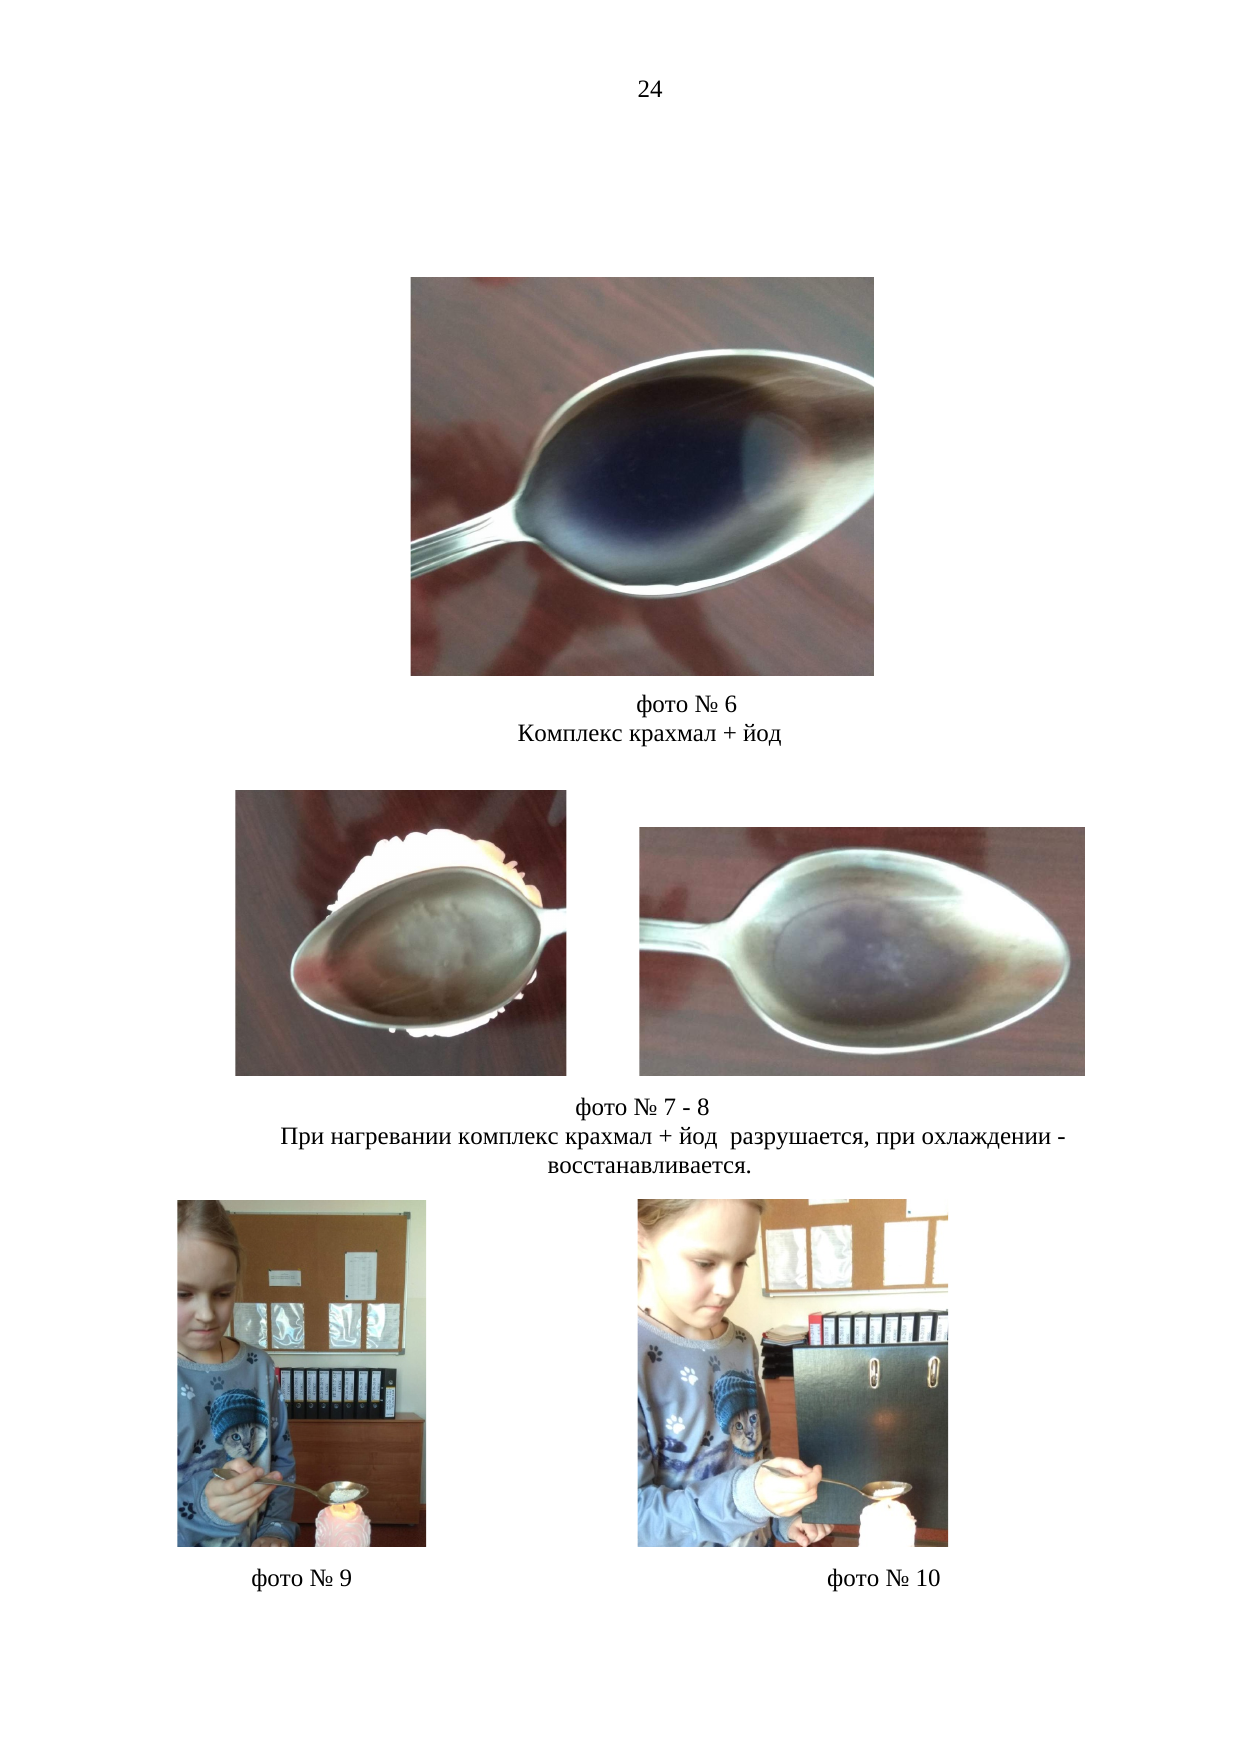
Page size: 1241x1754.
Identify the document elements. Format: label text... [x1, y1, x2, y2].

text Комплекс крахмал + йод [177, 718, 1122, 747]
picture [177, 1200, 427, 1547]
text фото № 6 [177, 689, 1122, 718]
picture [637, 1199, 949, 1547]
text фото № 9 фото № 10 [177, 1563, 1122, 1592]
picture [639, 827, 1085, 1076]
picture [235, 790, 567, 1076]
picture [410, 277, 874, 676]
list При нагревании комплекс крахмал + йод разрушается, при охлаждении - восстанавливается. [177, 1121, 1122, 1179]
text фото № 7 - 8 [148, 1092, 1122, 1121]
